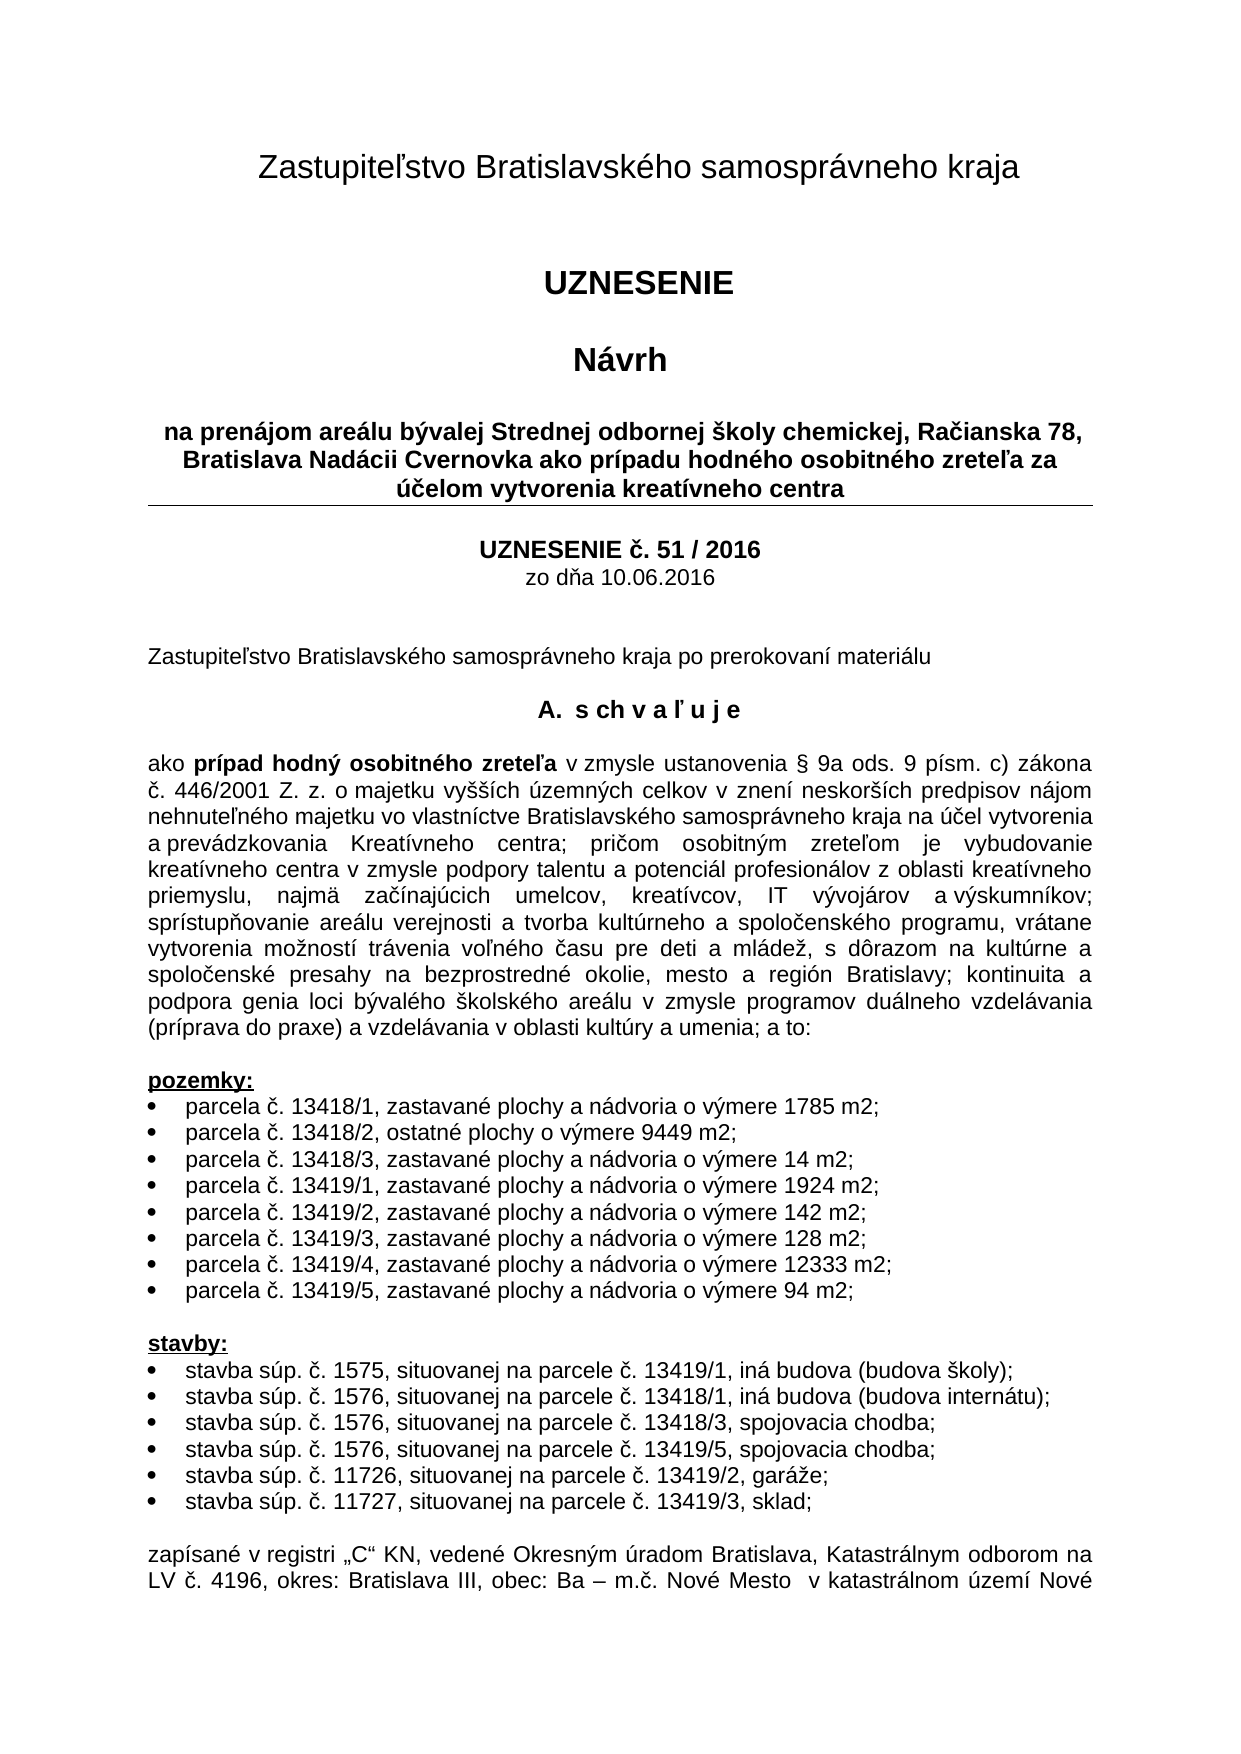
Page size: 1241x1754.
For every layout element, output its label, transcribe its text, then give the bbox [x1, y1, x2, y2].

text ako prípad hodný osobitného zreteľa v zmysle ustanovenia § 9a ods. 9 písm. c) zákona č. 446/2001 Z. z. o majetku vyšších územných celkov v znení neskorších predpisov nájom nehnuteľného majetku vo vlastníctve Bratislavského samosprávneho kraja na účel vytvorenia a prevádzkovania Kreatívneho centra; pričom osobitným zreteľom je vybudovanie kreatívneho centra v zmysle podpory talentu a potenciál profesionálov z oblasti kreatívneho priemyslu, najmä začínajúcich umelcov, kreatívcov, IT vývojárov a výskumníkov; sprístupňovanie areálu verejnosti a tvorba kultúrneho a spoločenského programu, vrátane vytvorenia možností trávenia voľného času pre deti a mládež, s dôrazom na kultúrne a spoločenské presahy na bezprostredné okolie, mesto a región Bratislavy; kontinuita a podpora genia loci bývalého školského areálu v zmysle programov duálneho vzdelávania (príprava do praxe) a vzdelávania v oblasti kultúry a umenia; a to: [148, 750, 1093, 1040]
list parcela č. 13419/4, zastavané plochy a nádvoria o výmere 12333 m2; [148, 1251, 1093, 1277]
list parcela č. 13419/3, zastavané plochy a nádvoria o výmere 128 m2; [148, 1225, 1093, 1251]
list stavba súp. č. 1576, situovanej na parcele č. 13418/1, iná budova (budova internátu); [148, 1383, 1093, 1409]
list parcela č. 13419/5, zastavané plochy a nádvoria o výmere 94 m2; [148, 1277, 1093, 1304]
list parcela č. 13418/1, zastavané plochy a nádvoria o výmere 1785 m2; [148, 1093, 1093, 1119]
list parcela č. 13418/3, zastavané plochy a nádvoria o výmere 14 m2; [148, 1146, 1093, 1172]
list s ch v a ľ u j e [185, 695, 1093, 724]
text na prenájom areálu bývalej Strednej odbornej školy chemickej, Račianska 78, Bratislava Nadácii Cvernovka ako prípadu hodného osobitného zreteľa za účelom vytvorenia kreatívneho centra [148, 417, 1093, 505]
list stavba súp. č. 11727, situovanej na parcele č. 13419/3, sklad; [148, 1488, 1093, 1515]
text Zastupiteľstvo Bratislavského samosprávneho kraja po prerokovaní materiálu [148, 643, 1093, 669]
list stavba súp. č. 1575, situovanej na parcele č. 13419/1, iná budova (budova školy); [148, 1357, 1093, 1383]
text Zastupiteľstvo Bratislavského samosprávneho kraja [185, 148, 1093, 186]
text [148, 1541, 1093, 1594]
list parcela č. 13419/1, zastavané plochy a nádvoria o výmere 1924 m2; [148, 1172, 1093, 1198]
text UZNESENIE [185, 263, 1093, 301]
text pozemky: [148, 1067, 1093, 1093]
list stavba súp. č. 1576, situovanej na parcele č. 13419/5, spojovacia chodba; [148, 1436, 1093, 1462]
text UZNESENIE č. 51 / 2016 [148, 535, 1093, 563]
text Návrh [148, 340, 1093, 378]
text zo dňa 10.06.2016 [148, 563, 1093, 590]
list parcela č. 13419/2, zastavané plochy a nádvoria o výmere 142 m2; [148, 1198, 1093, 1225]
list parcela č. 13418/2, ostatné plochy o výmere 9449 m2; [148, 1119, 1093, 1146]
text stavby: [148, 1330, 1093, 1357]
list stavba súp. č. 1576, situovanej na parcele č. 13418/3, spojovacia chodba; [148, 1409, 1093, 1436]
list stavba súp. č. 11726, situovanej na parcele č. 13419/2, garáže; [148, 1462, 1093, 1488]
